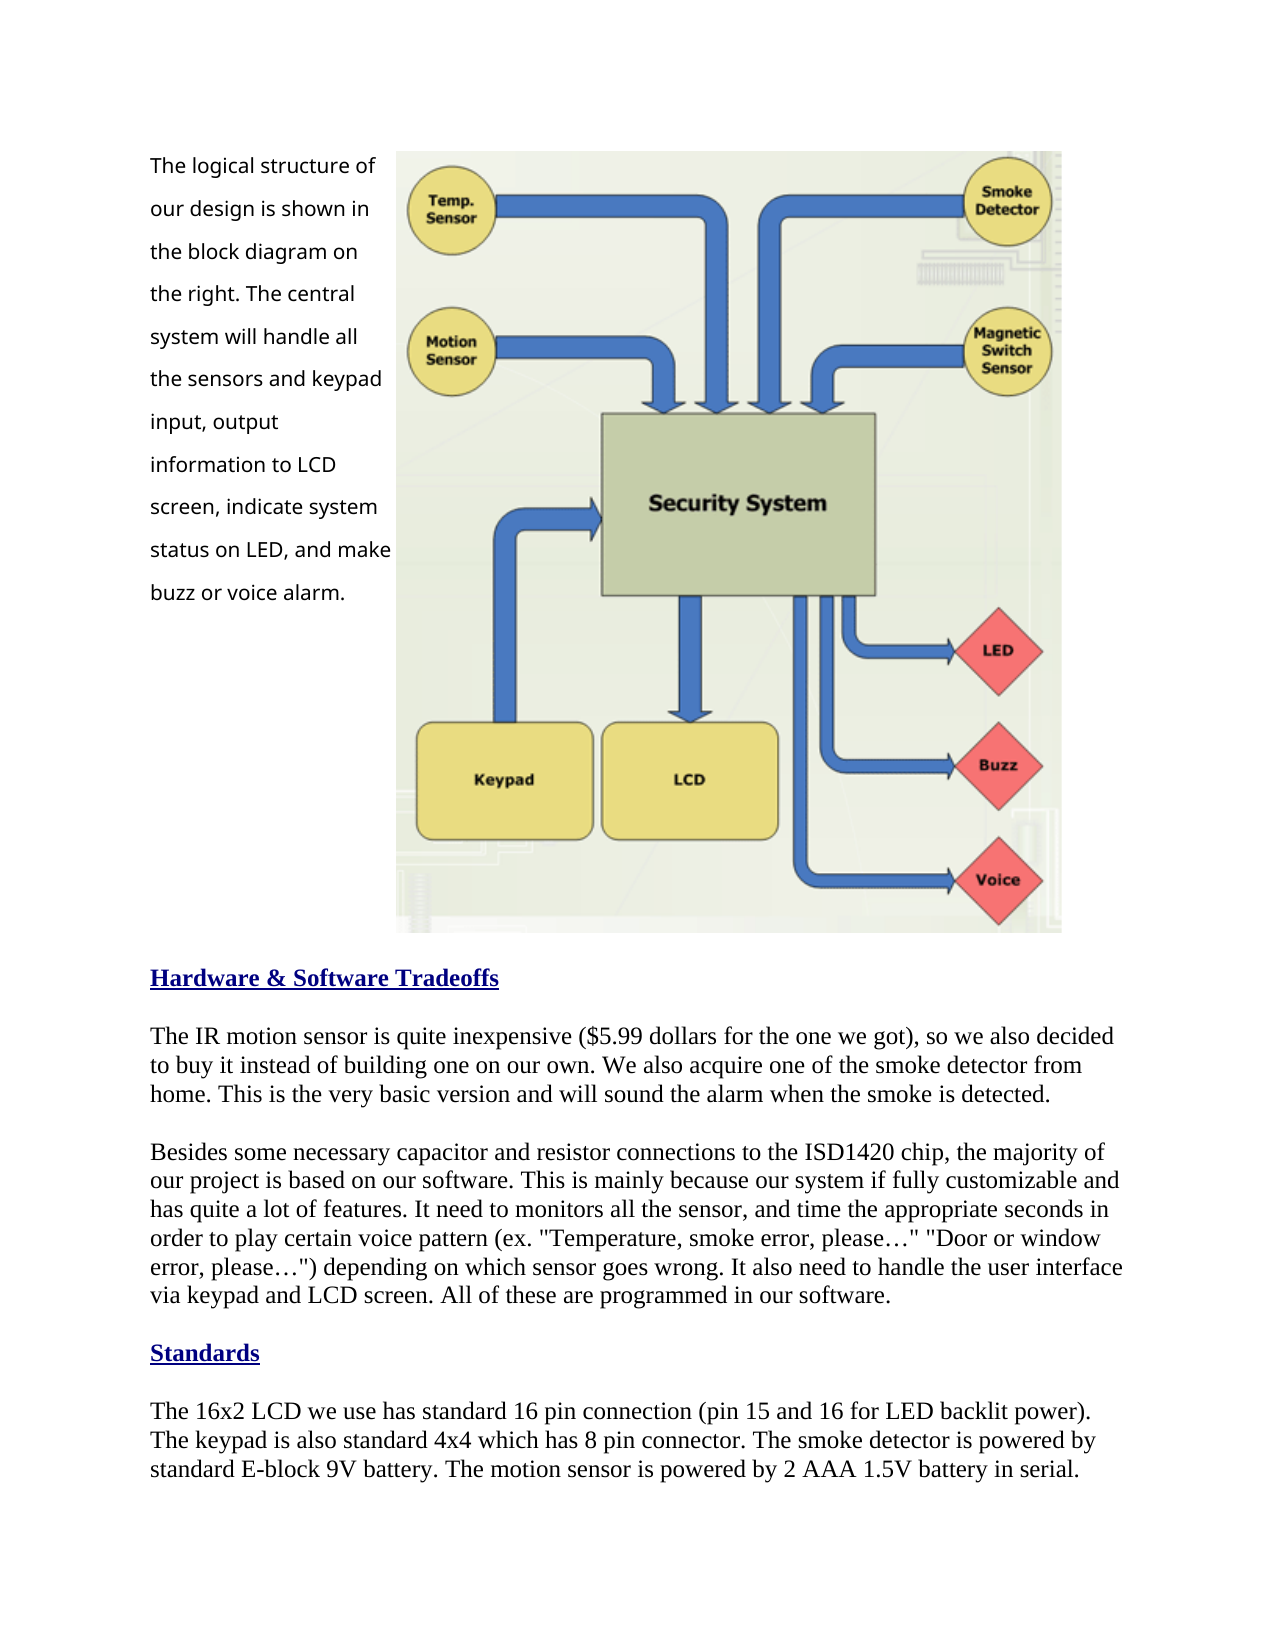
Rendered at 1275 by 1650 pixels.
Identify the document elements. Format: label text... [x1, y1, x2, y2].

text Standards [150, 1338, 1125, 1367]
text The 16x2 LCD we use has standard 16 pin connection (pin 15 and 16 for LED backlit power). The keypad is also standard 4x4 which has 8 pin connector. The smoke detector is powered by standard E-block 9V battery. The motion sensor is powered by 2 AAA 1.5V battery in serial. [150, 1396, 1125, 1483]
table_header [395, 150, 1123, 934]
text The IR motion sensor is quite inexpensive ($5.99 dollars for the one we got), so we also decided to buy it instead of building one on our own. We also acquire one of the smoke detector from home. This is the very basic version and will sound the alarm when the smoke is detected. [150, 1021, 1125, 1108]
text Besides some necessary capacitor and resistor connections to the ISD1420 chip, the majority of our project is based on our software. This is mainly because our system if fully customizable and has quite a lot of features. It need to monitors all the sensor, and time the appropriate seconds in order to play certain voice pattern (ex. "Temperature, smoke error, please…" "Door or window error, please…") depending on which sensor goes wrong. It also need to handle the user interface via keypad and LCD screen. All of these are programmed in our software. [150, 1137, 1125, 1309]
text Hardware & Software Tradeoffs [150, 963, 1125, 992]
picture [396, 151, 1062, 933]
table_header The logical structure of our design is shown in the block diagram on the right. The central system will handle all the sensors and keypad input, output information to LCD screen, indicate system status on LED, and make buzz or voice alarm. [149, 150, 394, 934]
